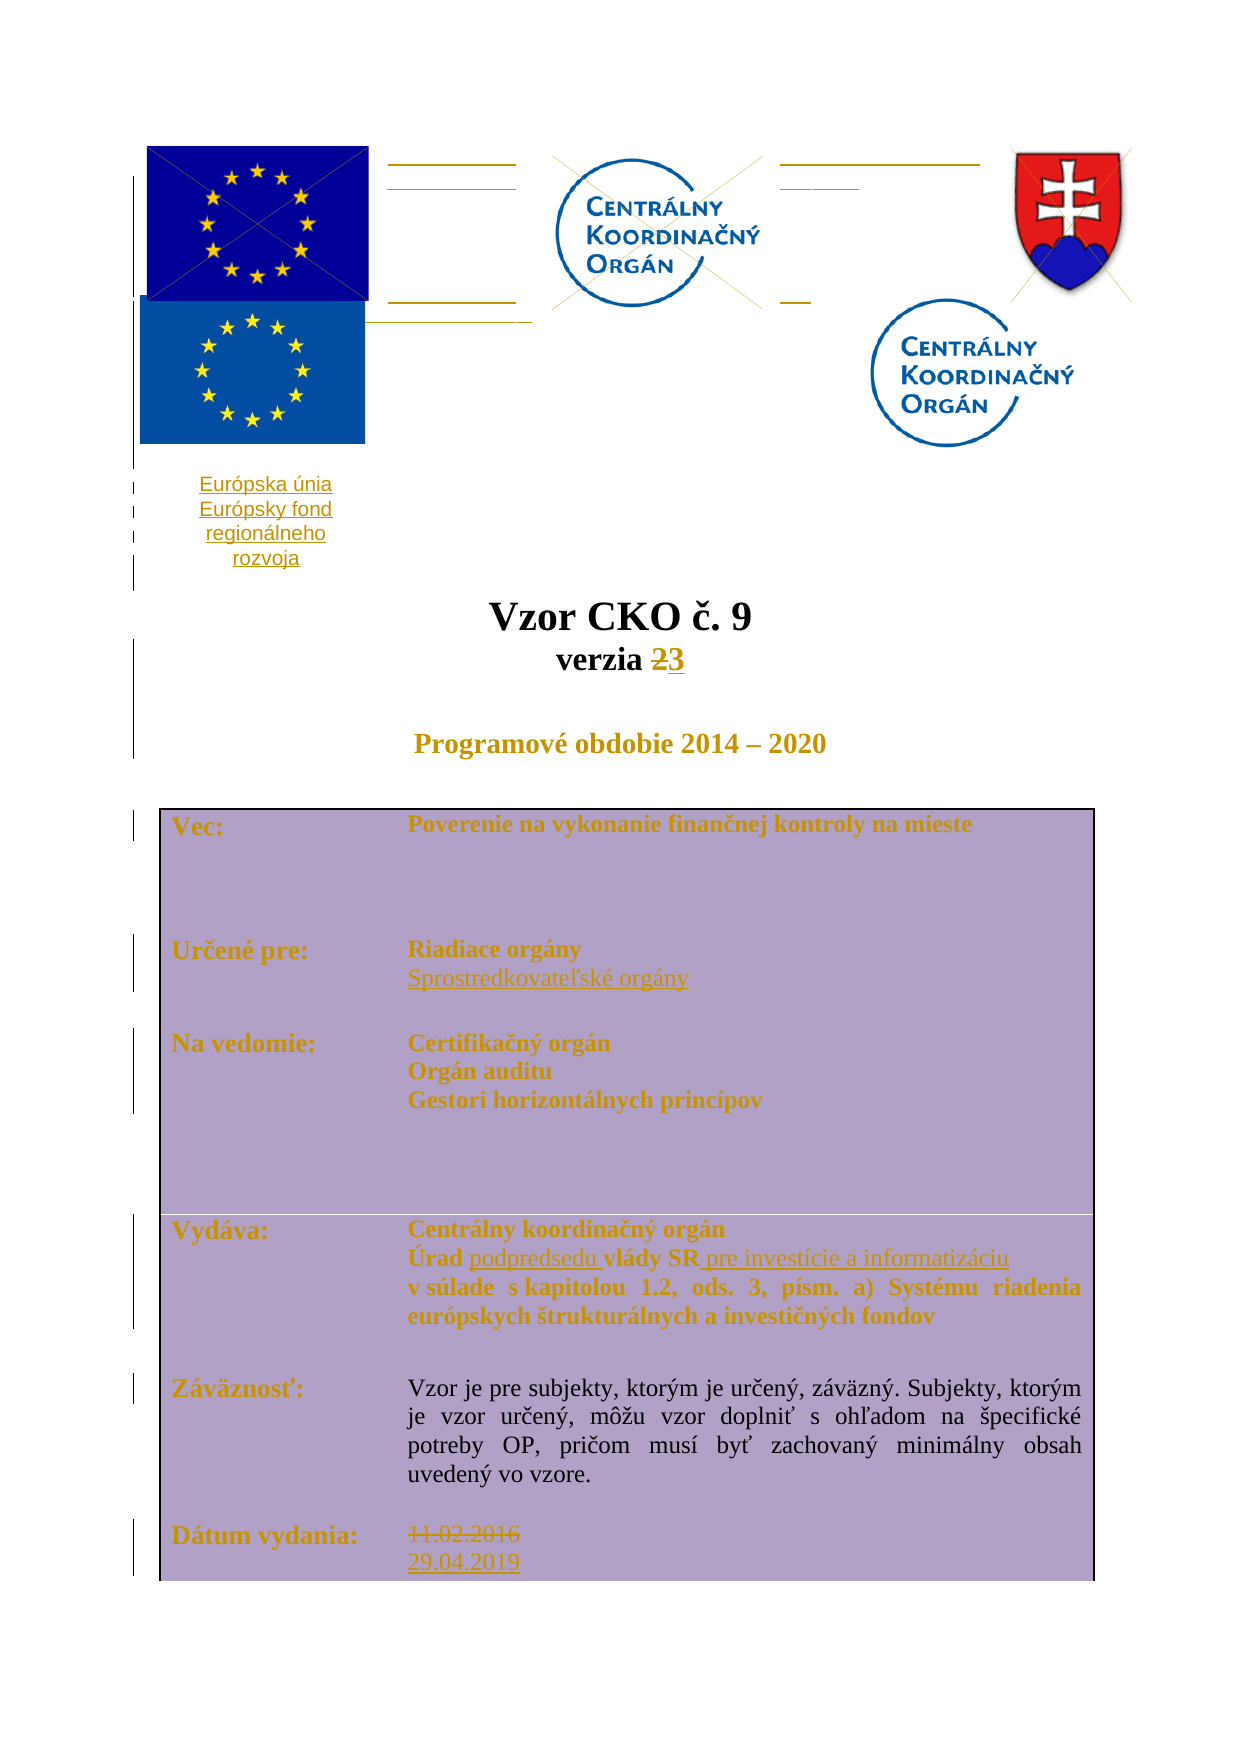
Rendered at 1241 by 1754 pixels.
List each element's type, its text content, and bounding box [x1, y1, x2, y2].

table_cell Certifikačný orgán Orgán auditu Gestori horizontálnych princípov [396, 1028, 1093, 1214]
picture [866, 150, 1131, 446]
picture [148, 146, 368, 223]
table_cell Riadiace orgány [396, 934, 1093, 1028]
table_cell Vydáva: [161, 1215, 396, 1373]
picture [559, 234, 756, 306]
picture [149, 225, 366, 301]
picture [1073, 150, 1132, 301]
text verzia [148, 639, 1093, 678]
table_cell [396, 1519, 1093, 1581]
table_cell Centrálny koordinačný orgán Úrad vlády SR v súlade s kapitolou 1.2, ods. 3, písm. a) Systému riadenia európskych štrukturálnych a investičných fondov [396, 1215, 1093, 1373]
table_cell Na vedomie: [161, 1028, 396, 1214]
table_header Poverenie na vykonanie finančnej kontroly na mieste [396, 810, 1093, 934]
picture [1012, 148, 1130, 224]
picture [552, 157, 656, 306]
table_cell Záväznosť: [161, 1373, 396, 1519]
table_cell Určené pre: [161, 934, 396, 1028]
picture [553, 155, 762, 232]
text Programové obdobie 2014 – 2020 [148, 726, 1093, 759]
picture [260, 148, 369, 300]
picture [659, 158, 762, 306]
picture [146, 148, 256, 300]
table_header Vec: [161, 810, 396, 934]
text Vzor CKO č. [148, 591, 1093, 639]
table_cell Dátum vydania: [161, 1519, 396, 1581]
